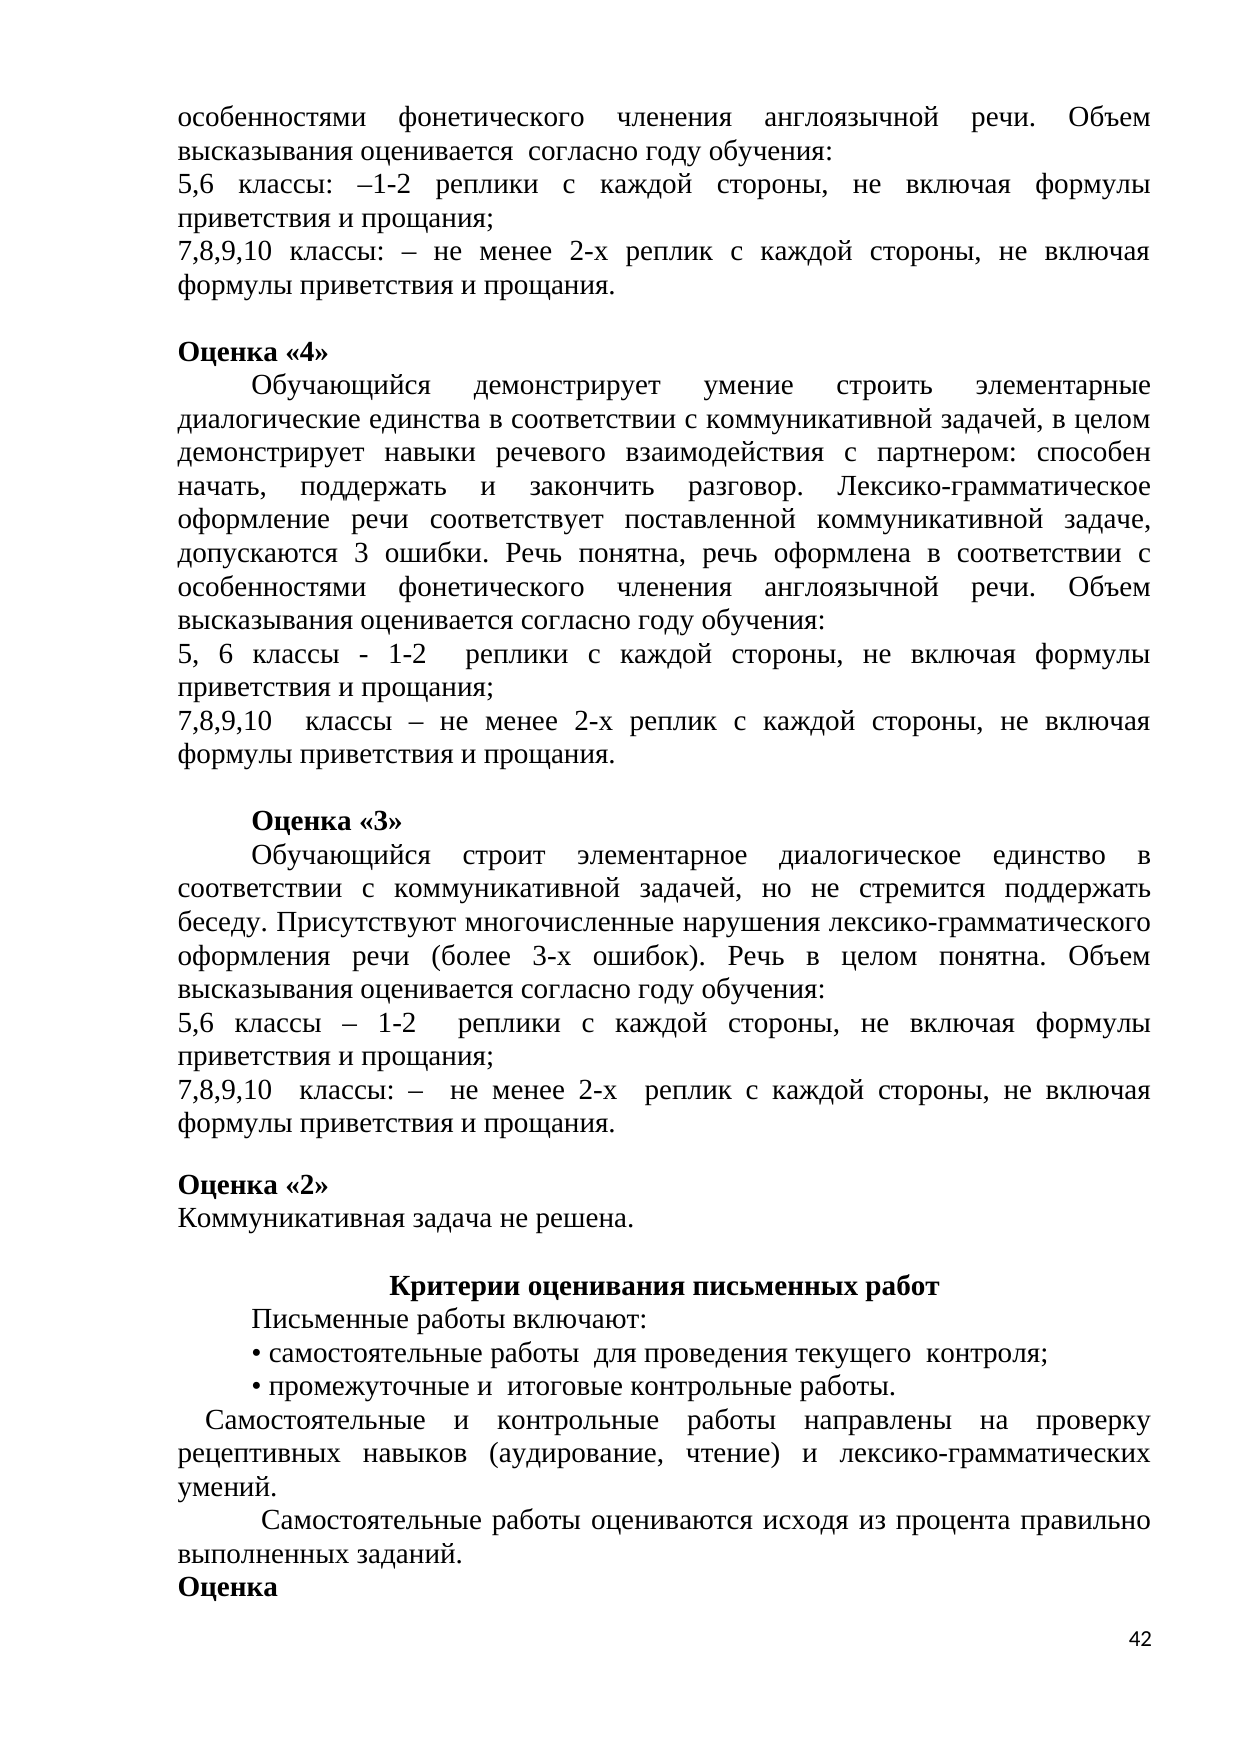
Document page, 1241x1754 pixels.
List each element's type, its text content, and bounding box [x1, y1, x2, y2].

text Коммуникативная задача не решена. [177, 1201, 1152, 1234]
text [177, 99, 1152, 166]
text Оценка «3» [177, 803, 1152, 837]
text Самостоятельные и контрольные работы направлены на проверку рецептивных навыков (аудирование, чтение) и лексико-грамматических умений. [177, 1402, 1152, 1502]
text 7,8,9,10 классы – не менее 2-х реплик с каждой стороны, не включая формулы приветствия и прощания. [177, 703, 1152, 770]
text 5,6 классы – 1-2 реплики с каждой стороны, не включая формулы приветствия и прощания; [177, 1005, 1152, 1072]
text 5, 6 классы - 1-2 реплики с каждой стороны, не включая формулы приветствия и прощания; [177, 636, 1152, 703]
text Оценка «4» [177, 334, 1152, 367]
text 5,6 классы: –1-2 реплики с каждой стороны, не включая формулы приветствия и прощания; [177, 166, 1152, 233]
text Обучающийся строит элементарное диалогическое единство в соответствии с коммуникативной задачей, но не стремится поддержать беседу. Присутствуют многочисленные нарушения лексико-грамматического оформления речи (более 3-х ошибок). Речь в целом понятна. Объем высказывания оценивается согласно году обучения: [177, 837, 1152, 1005]
text 7,8,9,10 классы: – не менее 2-х реплик с каждой стороны, не включая формулы приветствия и прощания. [177, 233, 1152, 300]
text Обучающийся демонстрирует умение строить элементарные диалогические единства в соответствии с коммуникативной задачей, в целом демонстрирует навыки речевого взаимодействия с партнером: способен начать, поддержать и закончить разговор. Лексико-грамматическое оформление речи соответствует поставленной коммуникативной задаче, допускаются 3 ошибки. Речь понятна, речь оформлена в соответствии с особенностями фонетического членения англоязычной речи. Объем высказывания оценивается согласно году обучения: [177, 367, 1152, 636]
text Критерии оценивания письменных работ [177, 1268, 1152, 1301]
text Самостоятельные работы оцениваются исходя из процента правильно выполненных заданий. [177, 1502, 1152, 1569]
text Оценка [177, 1569, 1152, 1603]
text Письменные работы включают: [177, 1301, 1152, 1335]
text Оценка «2» [177, 1167, 1152, 1201]
text 7,8,9,10 классы: – не менее 2-х реплик с каждой стороны, не включая формулы приветствия и прощания. [177, 1072, 1152, 1139]
text • самостоятельные работы для проведения текущего контроля; [177, 1335, 1152, 1368]
text • промежуточные и итоговые контрольные работы. [177, 1368, 1152, 1402]
